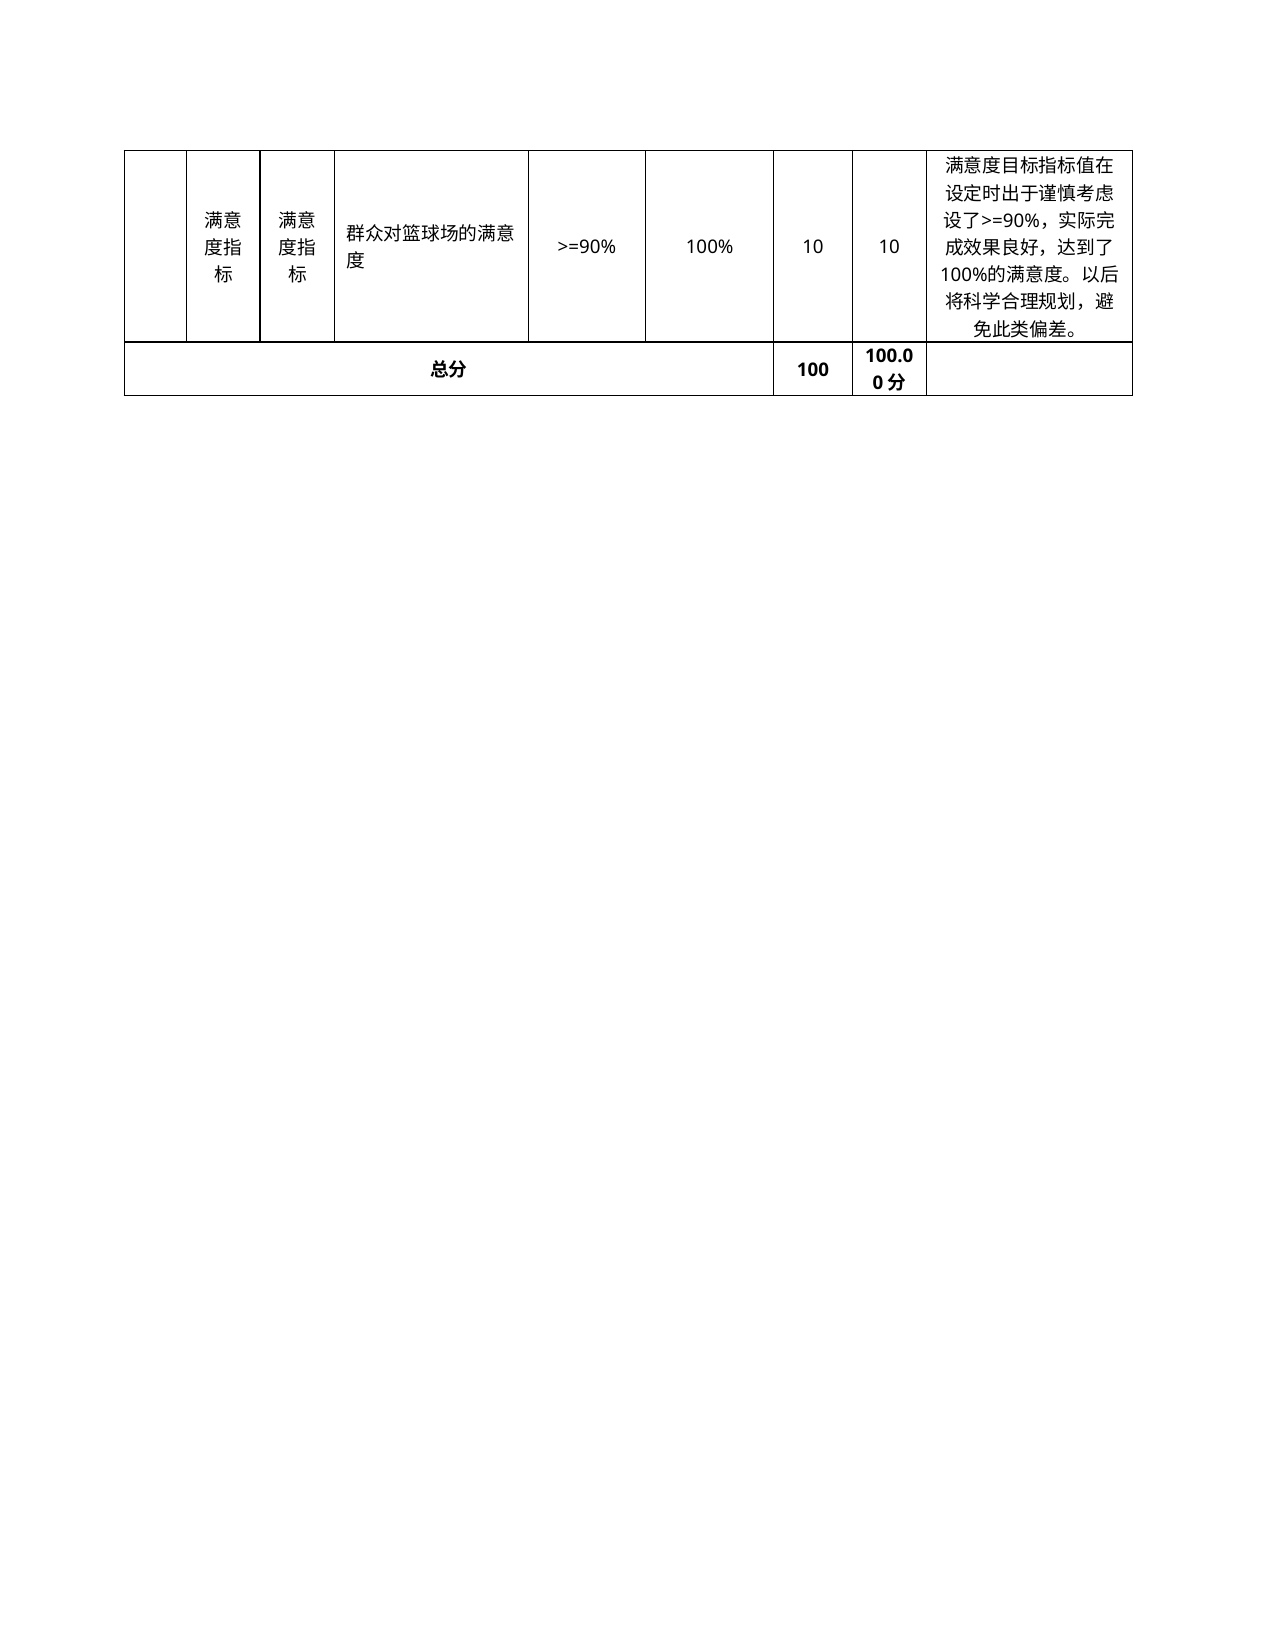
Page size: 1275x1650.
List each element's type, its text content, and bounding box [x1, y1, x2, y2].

table_cell 100 [774, 343, 852, 395]
table_cell [927, 343, 1132, 395]
table_cell 满意度目标指标值在设定时出于谨慎考虑设了>=90%，实际完成效果良好，达到了100%的满意度。以后将科学合理规划，避免此类偏差。 [927, 151, 1132, 341]
table_cell 10 [774, 151, 852, 341]
table_cell 满意度指标 [187, 151, 259, 341]
table_cell >=90% [529, 151, 645, 341]
table_cell 群众对篮球场的满意度 [335, 151, 528, 341]
table_cell 满意度指标 [261, 151, 334, 341]
table_cell 100% [646, 151, 773, 341]
table_cell 10 [853, 151, 926, 341]
table_cell 100.00分 [853, 343, 926, 395]
table_cell 总分 [125, 343, 773, 395]
